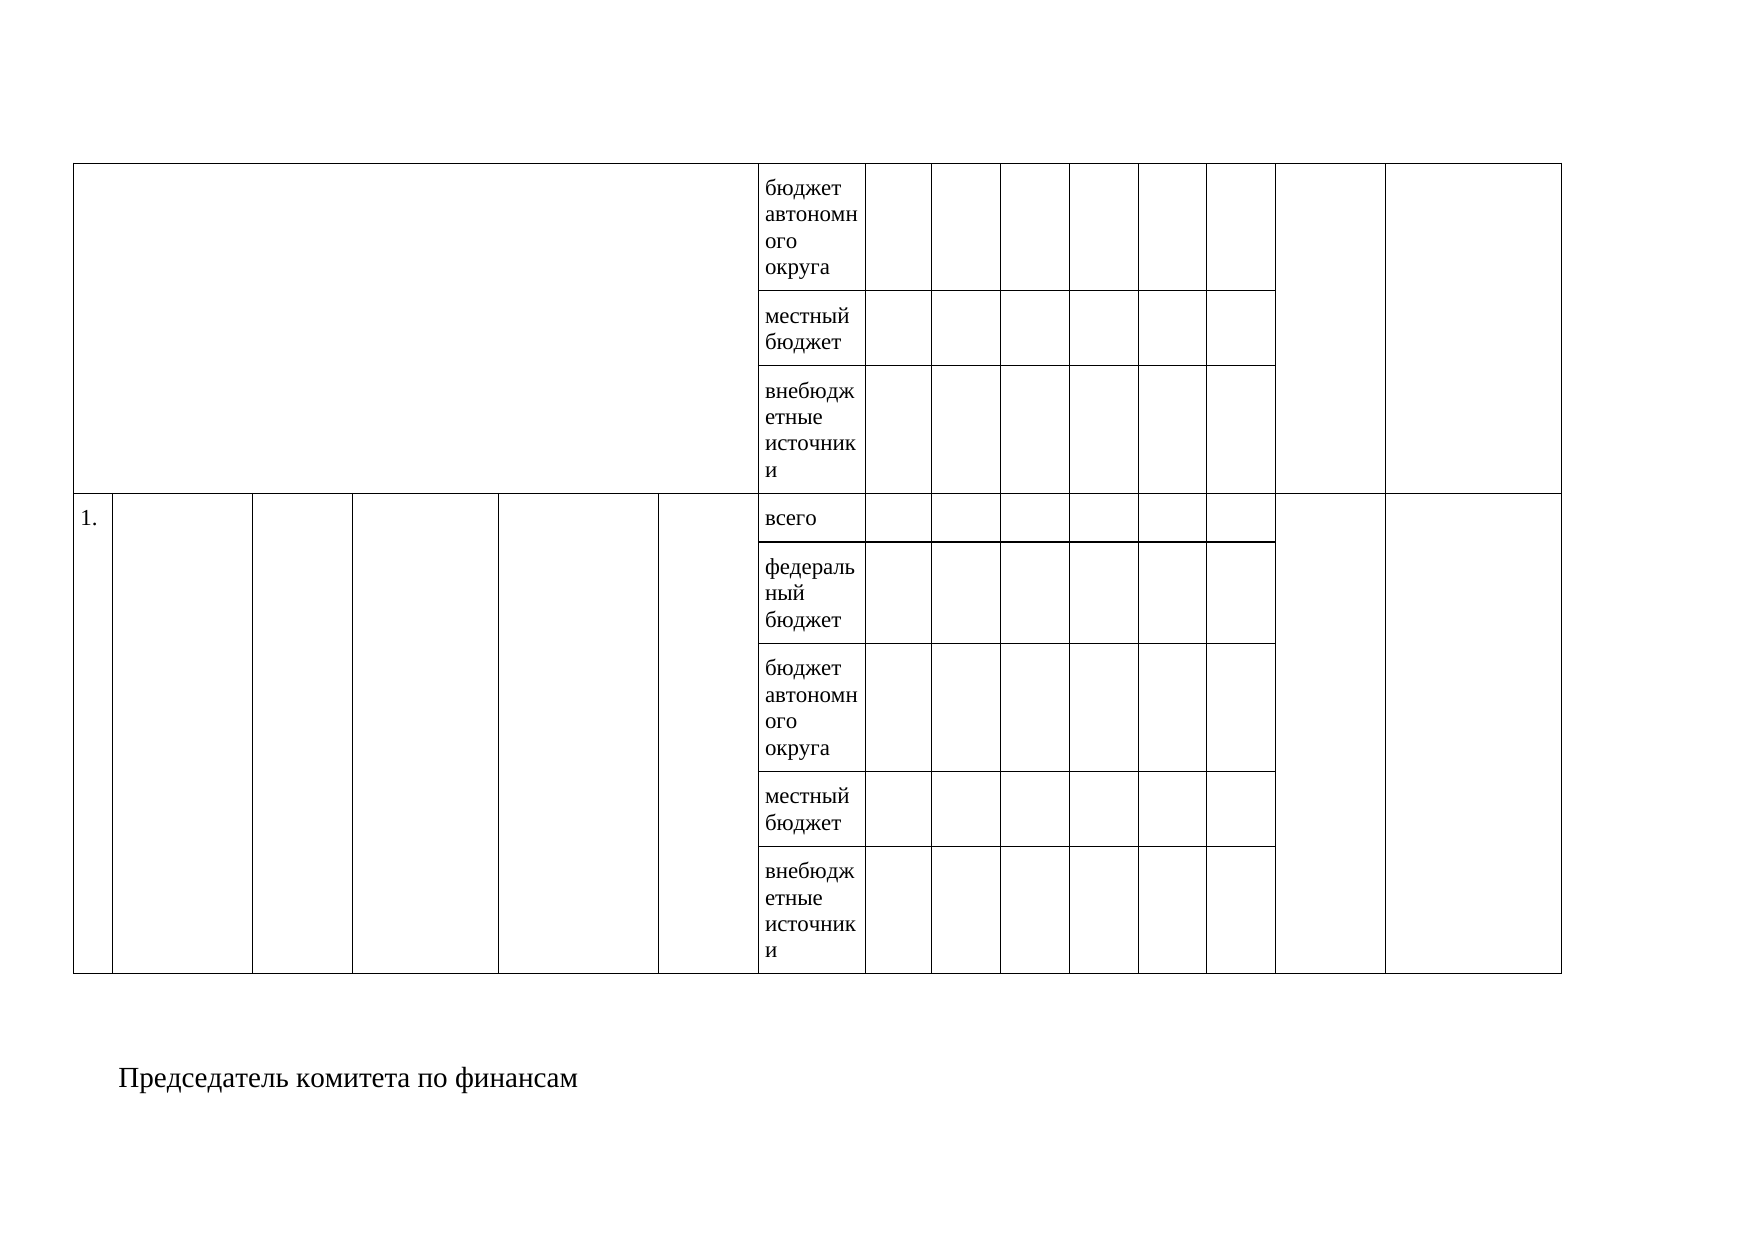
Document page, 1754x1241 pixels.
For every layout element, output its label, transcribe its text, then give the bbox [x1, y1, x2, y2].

table_cell [1139, 644, 1206, 771]
table_cell [866, 644, 931, 771]
table_cell [659, 494, 758, 973]
table_cell [1001, 543, 1069, 643]
table_cell [1207, 772, 1275, 846]
table_cell [1139, 847, 1206, 973]
table_cell всего [759, 494, 865, 541]
table_cell федеральный бюджет [759, 543, 865, 643]
table_cell [1070, 772, 1138, 846]
table_cell [1139, 366, 1206, 493]
table_cell [1001, 366, 1069, 493]
table_cell [1001, 772, 1069, 846]
table_cell [1207, 494, 1275, 541]
table_cell [1386, 494, 1561, 973]
table_cell [932, 847, 1000, 973]
table_cell [866, 494, 931, 541]
table_cell [932, 543, 1000, 643]
table_cell внебюджетные источники [759, 847, 865, 973]
table_cell [1139, 494, 1206, 541]
table_cell бюджет автономного округа [759, 644, 865, 771]
table_cell [499, 494, 658, 973]
table_cell местный бюджет [759, 291, 865, 365]
table_cell [113, 494, 252, 973]
table_cell [932, 494, 1000, 541]
table_cell [866, 772, 931, 846]
table_cell [1070, 164, 1138, 290]
table_cell местный бюджет [759, 772, 865, 846]
table_cell [932, 164, 1000, 290]
table_cell [1139, 772, 1206, 846]
table_cell [1001, 164, 1069, 290]
table_cell [932, 291, 1000, 365]
table_cell [1276, 494, 1385, 973]
table_cell [1070, 291, 1138, 365]
table_cell [1207, 164, 1275, 290]
table_cell [866, 291, 931, 365]
table_cell [932, 644, 1000, 771]
table_cell [866, 543, 931, 643]
table_cell [866, 847, 931, 973]
table_cell [1001, 291, 1069, 365]
table_cell [1001, 644, 1069, 771]
table_cell [1070, 847, 1138, 973]
table_cell [1070, 366, 1138, 493]
table_cell [932, 772, 1000, 846]
table_cell [1207, 366, 1275, 493]
table_cell [353, 494, 498, 973]
table_cell [1139, 164, 1206, 290]
table_cell [1001, 847, 1069, 973]
table_cell [866, 366, 931, 493]
table_cell [253, 494, 352, 973]
table_cell [1070, 494, 1138, 541]
table_cell [1139, 291, 1206, 365]
table_cell [866, 164, 931, 290]
table_cell 1. [74, 494, 112, 973]
table_cell внебюджетные источники [759, 366, 865, 493]
table_cell бюджет автономного округа [759, 164, 865, 290]
text Председатель комитета по финансам [118, 1061, 1606, 1094]
table_cell [1207, 543, 1275, 643]
table_cell [1139, 543, 1206, 643]
table_cell [932, 366, 1000, 493]
table_cell [1207, 644, 1275, 771]
table_cell [1001, 494, 1069, 541]
table_cell [1070, 543, 1138, 643]
table_cell [1070, 644, 1138, 771]
table_cell [1207, 847, 1275, 973]
table_cell [1207, 291, 1275, 365]
